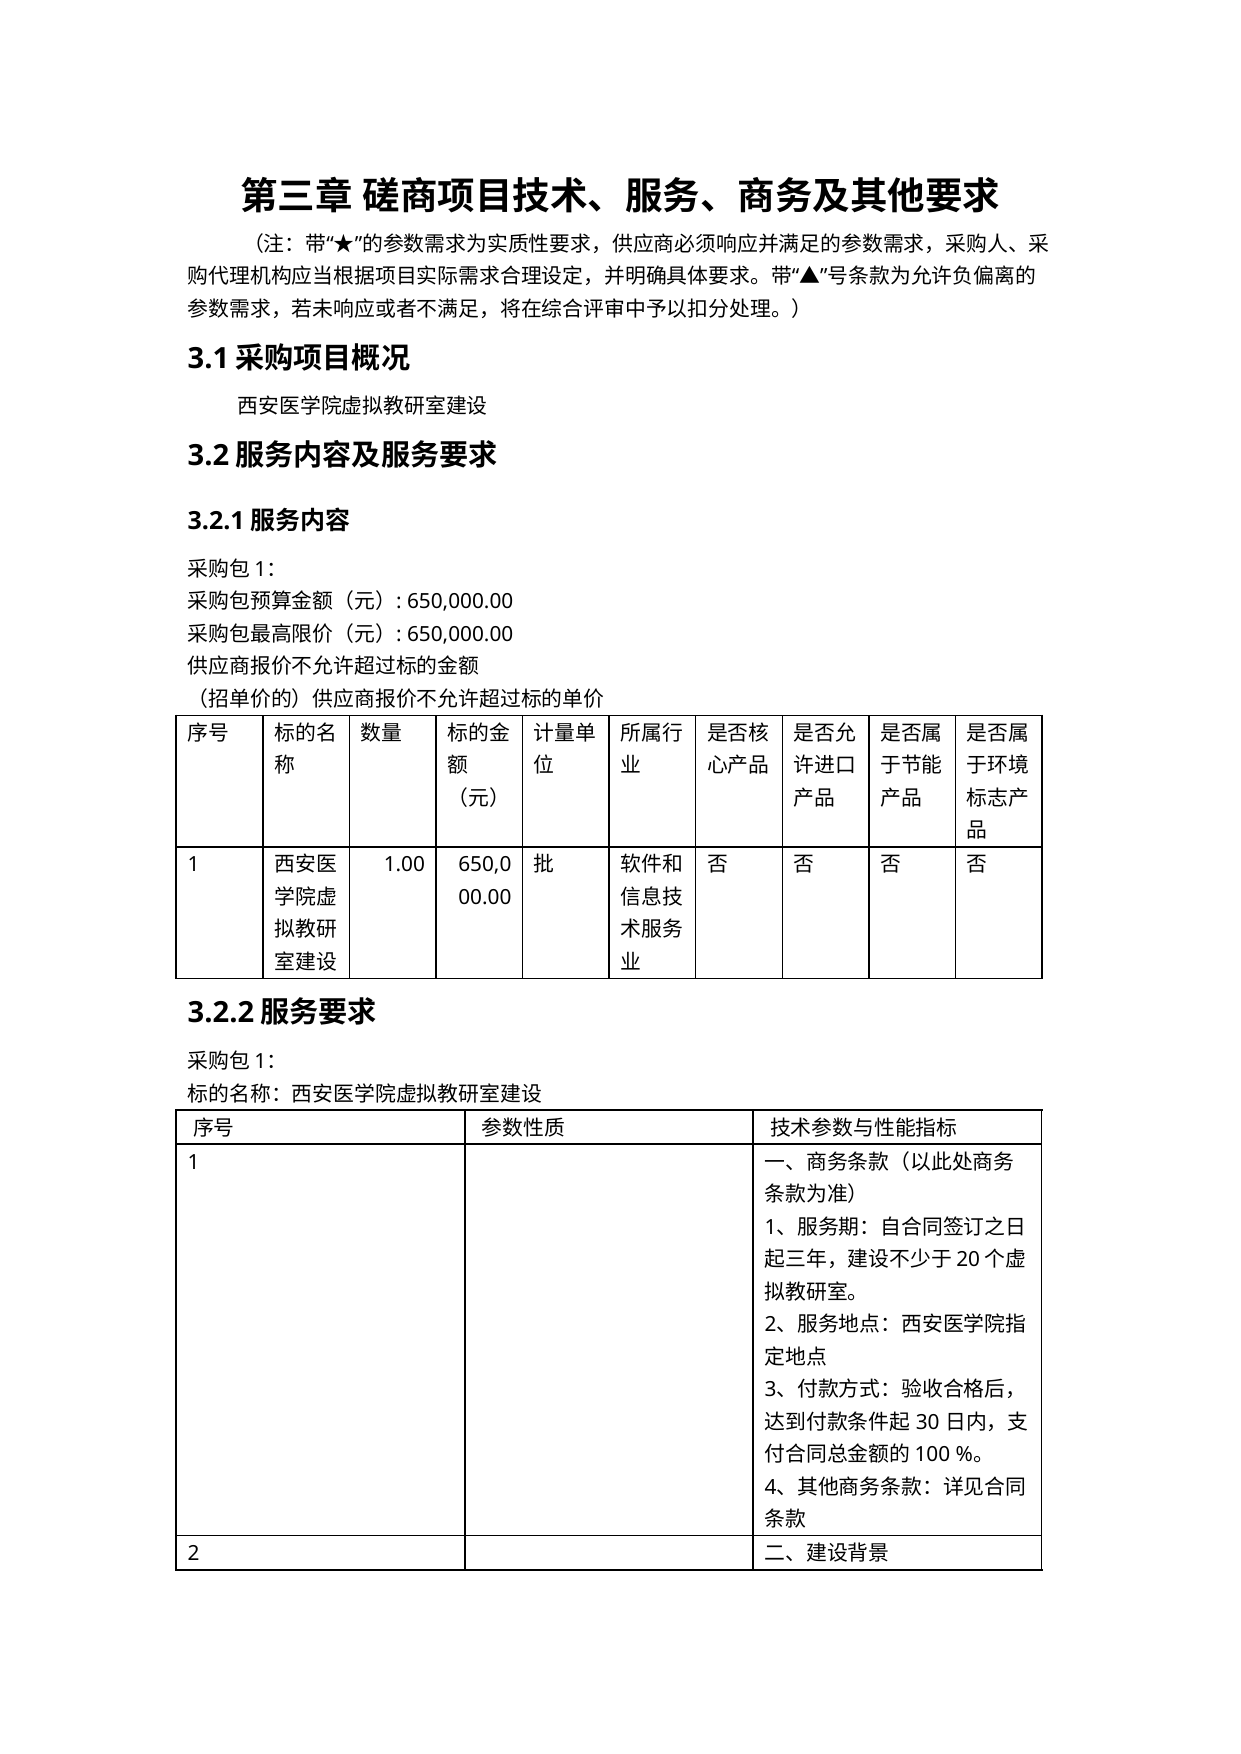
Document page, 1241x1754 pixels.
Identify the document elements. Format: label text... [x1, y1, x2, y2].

text 标的名称：西安医学院虚拟教研室建设 [187, 1077, 1053, 1109]
table_cell 否 [783, 848, 868, 978]
table_cell 西安医学院虚拟教研室建设 [264, 848, 349, 978]
text 采购包最高限价（元）: 650,000.00 [187, 617, 1053, 649]
text 3.1采购项目概况 [187, 324, 1053, 389]
table_cell 否 [696, 848, 782, 978]
table_cell 批 [523, 848, 608, 978]
table_header 技术参数与性能指标 [754, 1111, 1041, 1143]
table_header 序号 [177, 1111, 464, 1143]
table_header 序号 [177, 716, 262, 846]
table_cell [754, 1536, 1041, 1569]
table_header 计量单位 [523, 716, 608, 846]
table_header 标的名称 [264, 716, 349, 846]
table_cell [466, 1536, 752, 1569]
table_header 数量 [350, 716, 435, 846]
text 3.2服务内容及服务要求 [187, 422, 1053, 487]
table_header 是否属于环境标志产品 [956, 716, 1041, 846]
table_header 参数性质 [466, 1111, 752, 1143]
table_cell 1 [177, 848, 262, 978]
text 采购包1： [187, 552, 1053, 584]
table_cell 一、商务条款（以此处商务条款为准） 1、服务期：自合同签订之日起三年，建设不少于20个虚拟教研室。 2、服务地点：西安医学院指定地点 3、付款方式：验收合格后，达到付款条件起 30 日内，支付合同总金额的100 %。 4、其他商务条款：详见合同条款 [754, 1145, 1041, 1535]
table_cell 1 [177, 1145, 464, 1535]
table_cell 否 [870, 848, 955, 978]
table_header 是否属于节能产品 [870, 716, 955, 846]
table_cell 1.00 [350, 848, 435, 978]
table_cell 650,000.00 [437, 848, 522, 978]
text 西安医学院虚拟教研室建设 [187, 389, 1053, 422]
text （招单价的）供应商报价不允许超过标的单价 [187, 682, 1053, 714]
text 采购包1： [187, 1044, 1053, 1077]
text 采购包预算金额（元）: 650,000.00 [187, 584, 1053, 617]
text 供应商报价不允许超过标的金额 [187, 649, 1053, 682]
text 第三章 磋商项目技术、服务、商务及其他要求 [187, 162, 1053, 227]
table_cell 2 [177, 1536, 464, 1569]
table_header 所属行业 [610, 716, 695, 846]
table_cell [466, 1145, 752, 1535]
table_cell 软件和信息技术服务业 [610, 848, 695, 978]
table_header 是否允许进口产品 [783, 716, 868, 846]
text 3.2.1服务内容 [187, 487, 1053, 552]
table_header 是否核心产品 [696, 716, 782, 846]
table_cell 否 [956, 848, 1041, 978]
text 3.2.2服务要求 [187, 979, 1053, 1044]
table_header 标的金额 （元） [437, 716, 522, 846]
text （注：带“★”的参数需求为实质性要求，供应商必须响应并满足的参数需求，采购人、采购代理机构应当根据项目实际需求合理设定，并明确具体要求。带“▲”号条款为允许负偏离的参数需求，若未响应或者不满足，将在综合评审中予以扣分处理。） [187, 227, 1053, 324]
